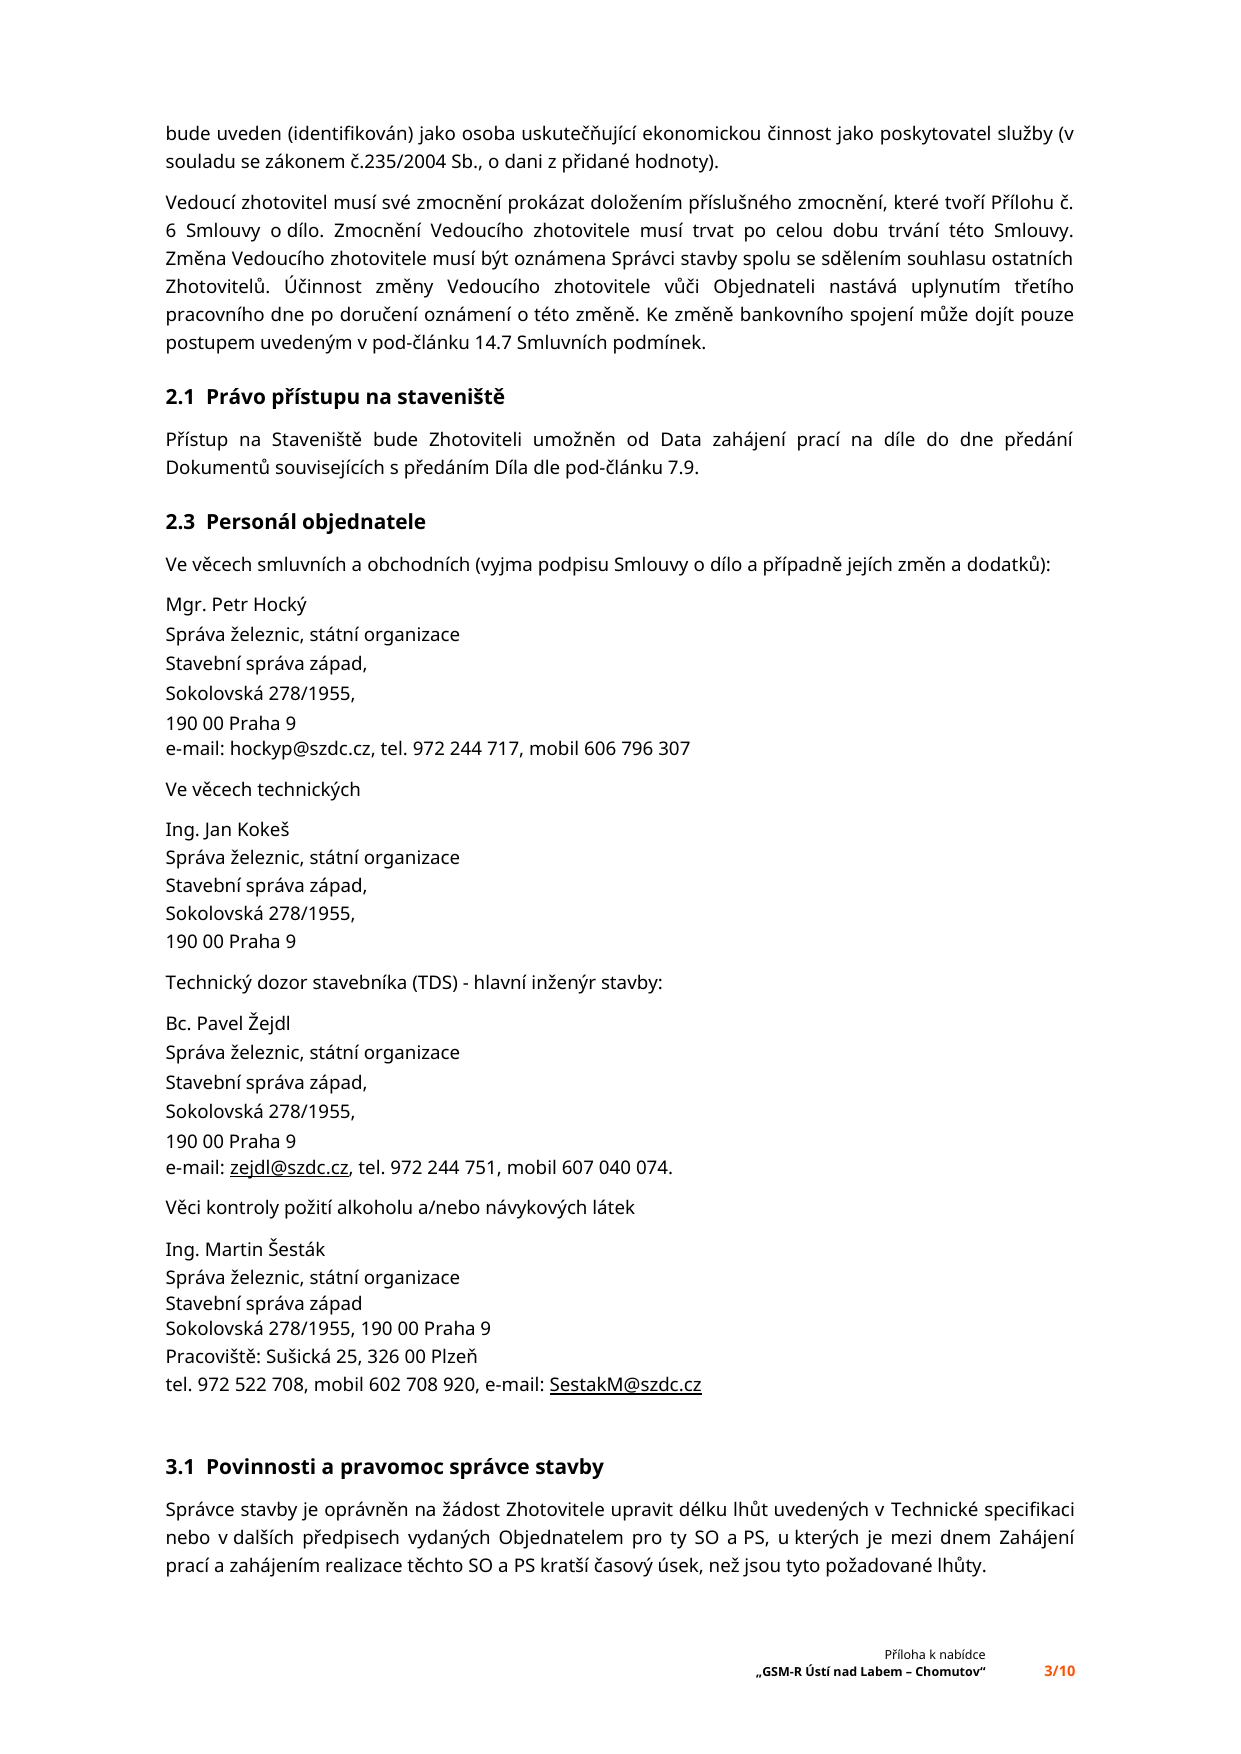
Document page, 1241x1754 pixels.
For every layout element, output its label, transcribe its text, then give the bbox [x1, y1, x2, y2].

text Stavební správa západ, [165, 873, 1075, 898]
text Správa železnic, státní organizace [165, 621, 1075, 647]
text Sokolovská 278/1955, [165, 901, 1075, 926]
text Ve věcech smluvních a obchodních (vyjma podpisu Smlouvy o dílo a případně jejích změn a dodatků): [165, 551, 1075, 576]
text Sokolovská 278/1955, [165, 680, 1075, 706]
text e-mail: hockyp@szdc.cz, tel. 972 244 717, mobil 606 796 307 [165, 736, 1075, 761]
text 3.1 Povinnosti a pravomoc správce stavby [165, 1452, 1075, 1481]
text Správa železnic, státní organizace [165, 1039, 1075, 1065]
text 2.1 Právo přístupu na staveniště [165, 382, 1075, 411]
text Správa železnic, státní organizace [165, 845, 1075, 870]
text Technický dozor stavebníka (TDS) - hlavní inženýr stavby: [165, 969, 1075, 995]
text Správce stavby je oprávněn na žádost Zhotovitele upravit délku lhůt uvedených v Technické specifikaci nebo v dalších předpisech vydaných Objednatelem pro ty SO a PS, u kterých je mezi dnem Zahájení prací a zahájením realizace těchto SO a PS kratší časový úsek, než jsou tyto požadované lhůty. [165, 1496, 1075, 1578]
text Stavební správa západ [165, 1290, 1075, 1315]
text 2.3 Personál objednatele [165, 507, 1075, 536]
text Přístup na Staveniště bude Zhotoviteli umožněn od Data zahájení prací na díle do dne předání Dokumentů souvisejících s předáním Díla dle pod-článku 7.9. [165, 426, 1075, 479]
text Ing. Jan Kokeš [165, 817, 1075, 842]
text Sokolovská 278/1955, 190 00 Praha 9 [165, 1315, 1075, 1341]
text Stavební správa západ, [165, 651, 1075, 676]
text Mgr. Petr Hocký [165, 591, 1075, 617]
text 190 00 Praha 9 [165, 929, 1075, 954]
text e-mail: zejdl@szdc.cz, tel. 972 244 751, mobil 607 040 074. [165, 1154, 1075, 1179]
text Pracoviště: Sušická 25, 326 00 Plzeň [165, 1343, 1075, 1369]
text Věci kontroly požití alkoholu a/nebo návykových látek [165, 1194, 1075, 1220]
text Ve věcech technických [165, 776, 1075, 802]
text Stavební správa západ, [165, 1069, 1075, 1095]
text Správa železnic, státní organizace [165, 1264, 1075, 1290]
text Sokolovská 278/1955, [165, 1099, 1075, 1124]
text Vedoucí zhotovitel musí své zmocnění prokázat doložením příslušného zmocnění, které tvoří Přílohu č. 6 Smlouvy o dílo. Zmocnění Vedoucího zhotovitele musí trvat po celou dobu trvání této Smlouvy. Změna Vedoucího zhotovitele musí být oznámena Správci stavby spolu se sdělením souhlasu ostatních Zhotovitelů. Účinnost změny Vedoucího zhotovitele vůči Objednateli nastává uplynutím třetího pracovního dne po doručení oznámení o této změně. Ke změně bankovního spojení může dojít pouze postupem uvedeným v pod-článku 14.7 Smluvních podmínek. [165, 189, 1075, 355]
text 190 00 Praha 9 [165, 1128, 1075, 1154]
text Bc. Pavel Žejdl [165, 1010, 1075, 1035]
text tel. 972 522 708, mobil 602 708 920, e-mail: SestakM@szdc.cz [165, 1371, 1075, 1397]
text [165, 121, 1075, 174]
text Ing. Martin Šesták [165, 1236, 1075, 1262]
text 190 00 Praha 9 [165, 710, 1075, 736]
